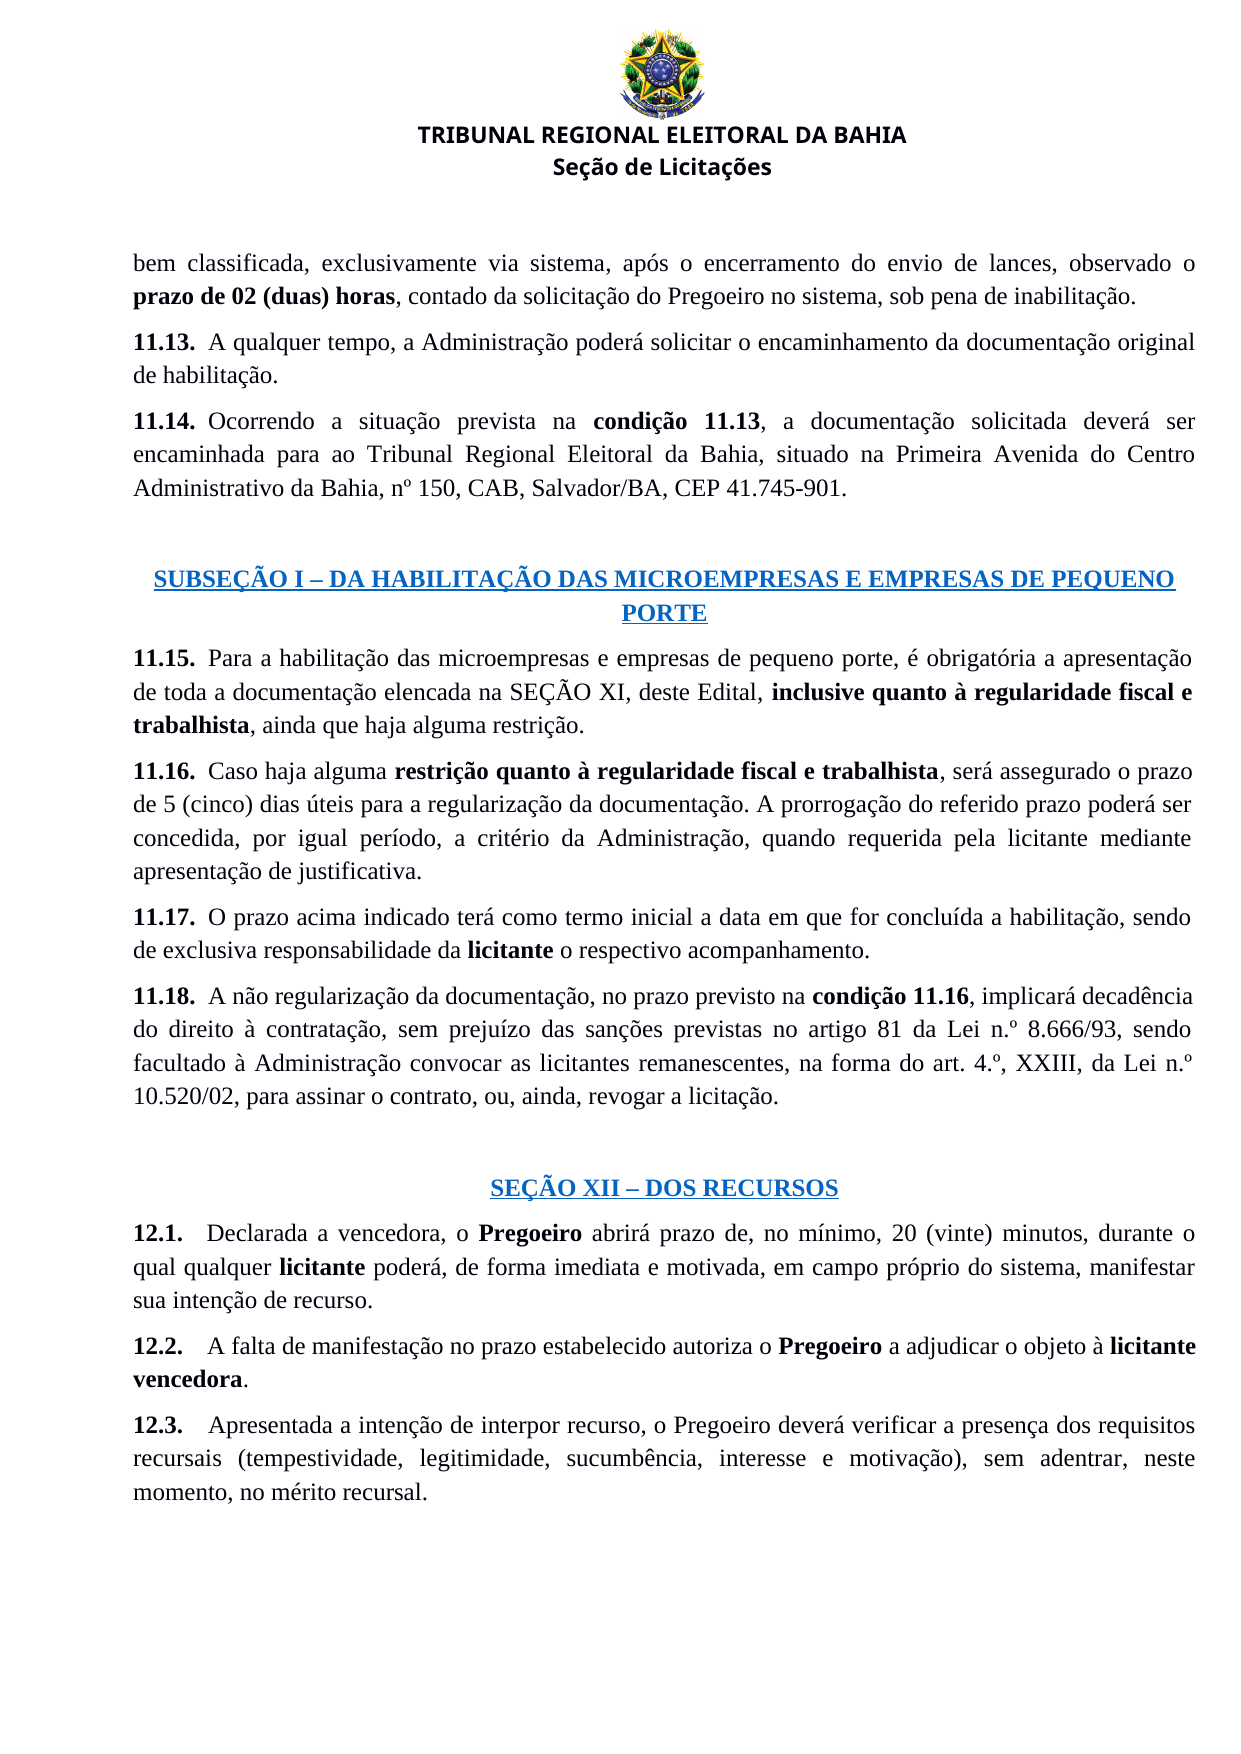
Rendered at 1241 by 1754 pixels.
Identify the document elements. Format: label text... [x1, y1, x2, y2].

text 11.14. Ocorrendo a situação prevista na condição 11.13, a documentação solicitada deverá ser encaminhada para ao Tribunal Regional Eleitoral da Bahia, situado na Primeira Avenida do Centro Administrativo da Bahia, nº 150, CAB, Salvador/BA, CEP 41.745-901. [133, 403, 1196, 503]
text 12.3. Apresentada a intenção de interpor recurso, o Pregoeiro deverá verificar a presença dos requisitos recursais (tempestividade, legitimidade, sucumbência, interesse e motivação), sem adentrar, neste momento, no mérito recursal. [133, 1407, 1196, 1507]
text 11.18. A não regularização da documentação, no prazo previsto na condição 11.16, implicará decadência do direito à contratação, sem prejuízo das sanções previstas no artigo 81 da Lei n.º 8.666/93, sendo facultado à Administração convocar as licitantes remanescentes, na forma do art. 4.º, XXIII, da Lei n.º 10.520/02, para assinar o contrato, ou, ainda, revogar a licitação. [133, 978, 1193, 1111]
text 12.1. Declarada a vencedora, o Pregoeiro abrirá prazo de, no mínimo, 20 (vinte) minutos, durante o qual qualquer licitante poderá, de forma imediata e motivada, em campo próprio do sistema, manifestar sua intenção de recurso. [133, 1215, 1196, 1315]
text 11.17. O prazo acima indicado terá como termo inicial a data em que for concluída a habilitação, sendo de exclusiva responsabilidade da licitante o respectivo acompanhamento. [133, 898, 1193, 965]
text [133, 244, 1196, 311]
text 12.2. A falta de manifestação no prazo estabelecido autoriza o Pregoeiro a adjudicar o objeto à licitante vencedora. [133, 1328, 1196, 1394]
text 11.15. Para a habilitação das microempresas e empresas de pequeno porte, é obrigatória a apresentação de toda a documentação elencada na SEÇÃO XI, deste Edital, inclusive quanto à regularidade fiscal e trabalhista, ainda que haja alguma restrição. [133, 640, 1193, 740]
text SEÇÃO XII – DOS RECURSOS [133, 1169, 1196, 1203]
text 11.13. A qualquer tempo, a Administração poderá solicitar o encaminhamento da documentação original de habilitação. [133, 323, 1196, 390]
text SUBSEÇÃO I – DA HABILITAÇÃO DAS MICROEMPRESAS E EMPRESAS DE PEQUENO PORTE [133, 561, 1196, 628]
text 11.16. Caso haja alguma restrição quanto à regularidade fiscal e trabalhista, será assegurado o prazo de 5 (cinco) dias úteis para a regularização da documentação. A prorrogação do referido prazo poderá ser concedida, por igual período, a critério da Administração, quando requerida pela licitante mediante apresentação de justificativa. [133, 753, 1193, 886]
